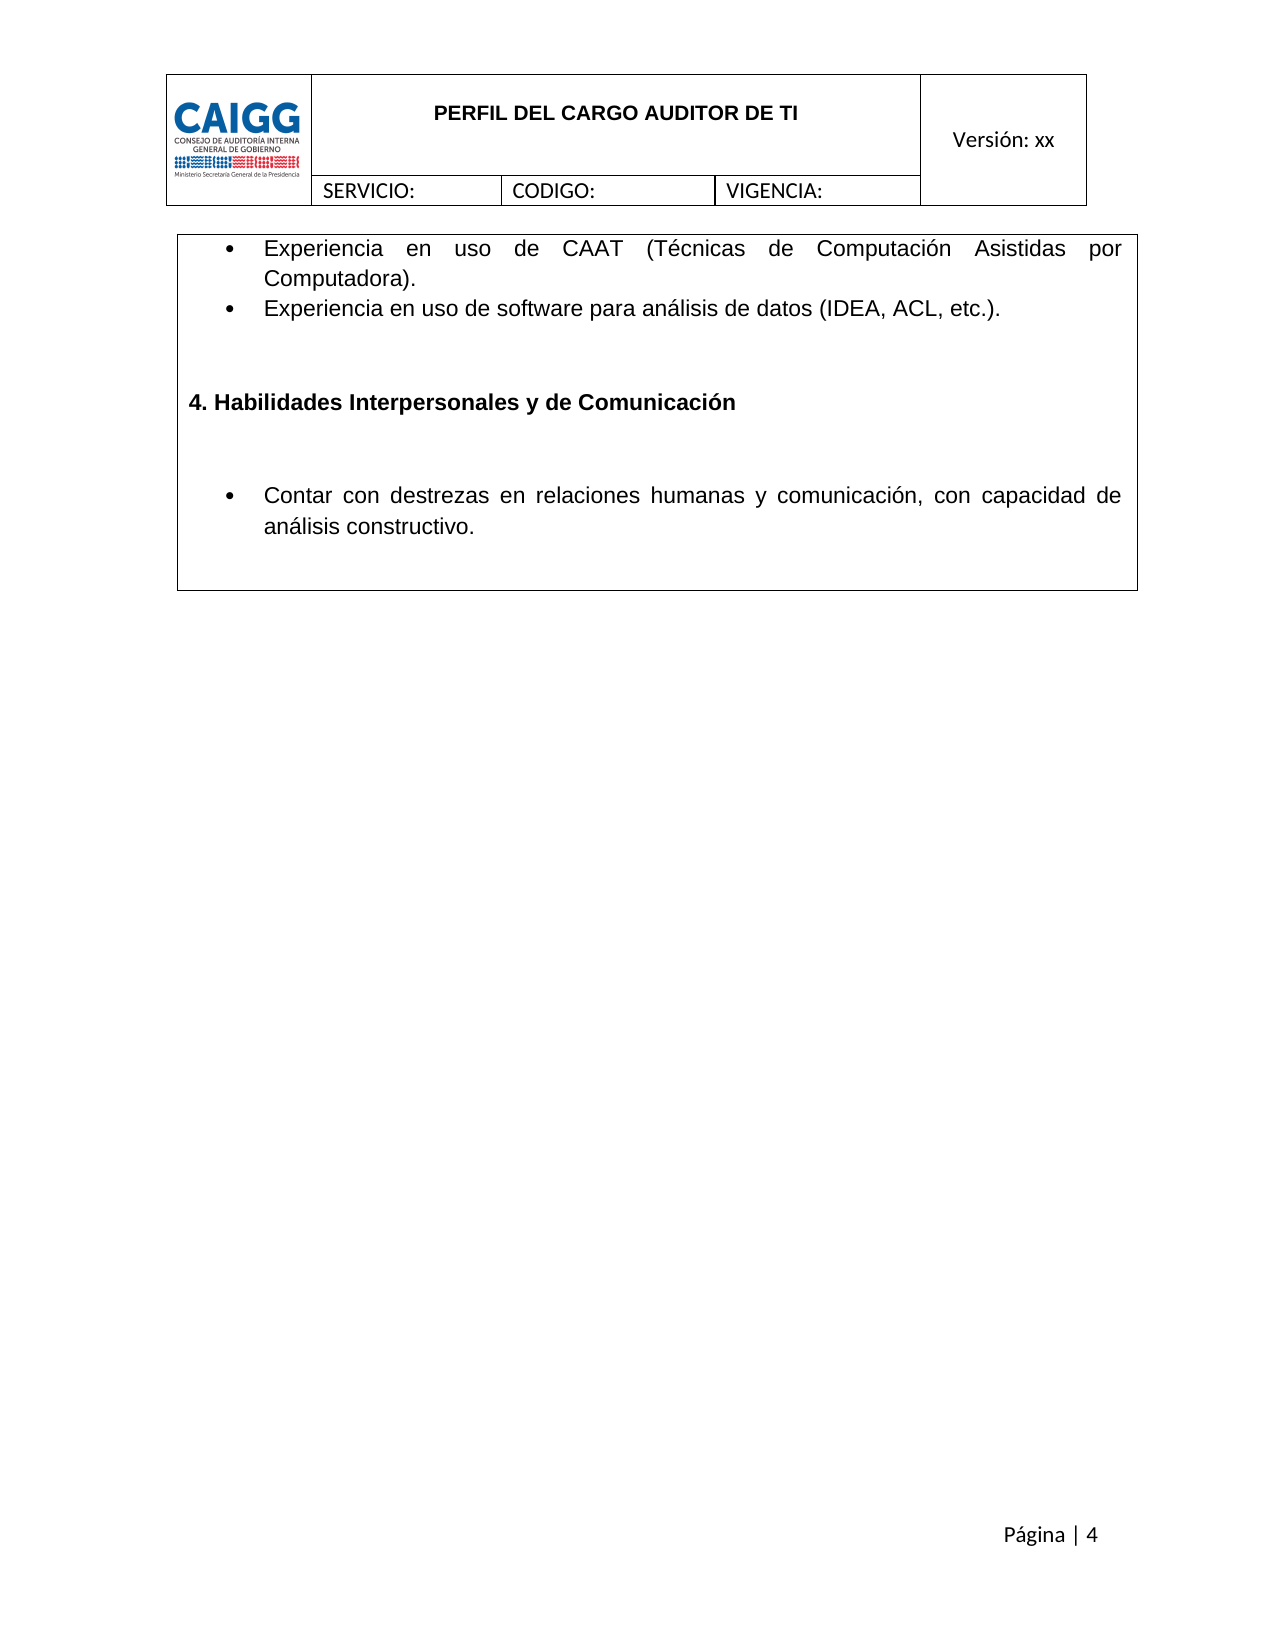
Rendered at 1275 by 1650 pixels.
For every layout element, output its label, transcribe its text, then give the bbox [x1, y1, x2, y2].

picture [173, 101, 301, 178]
